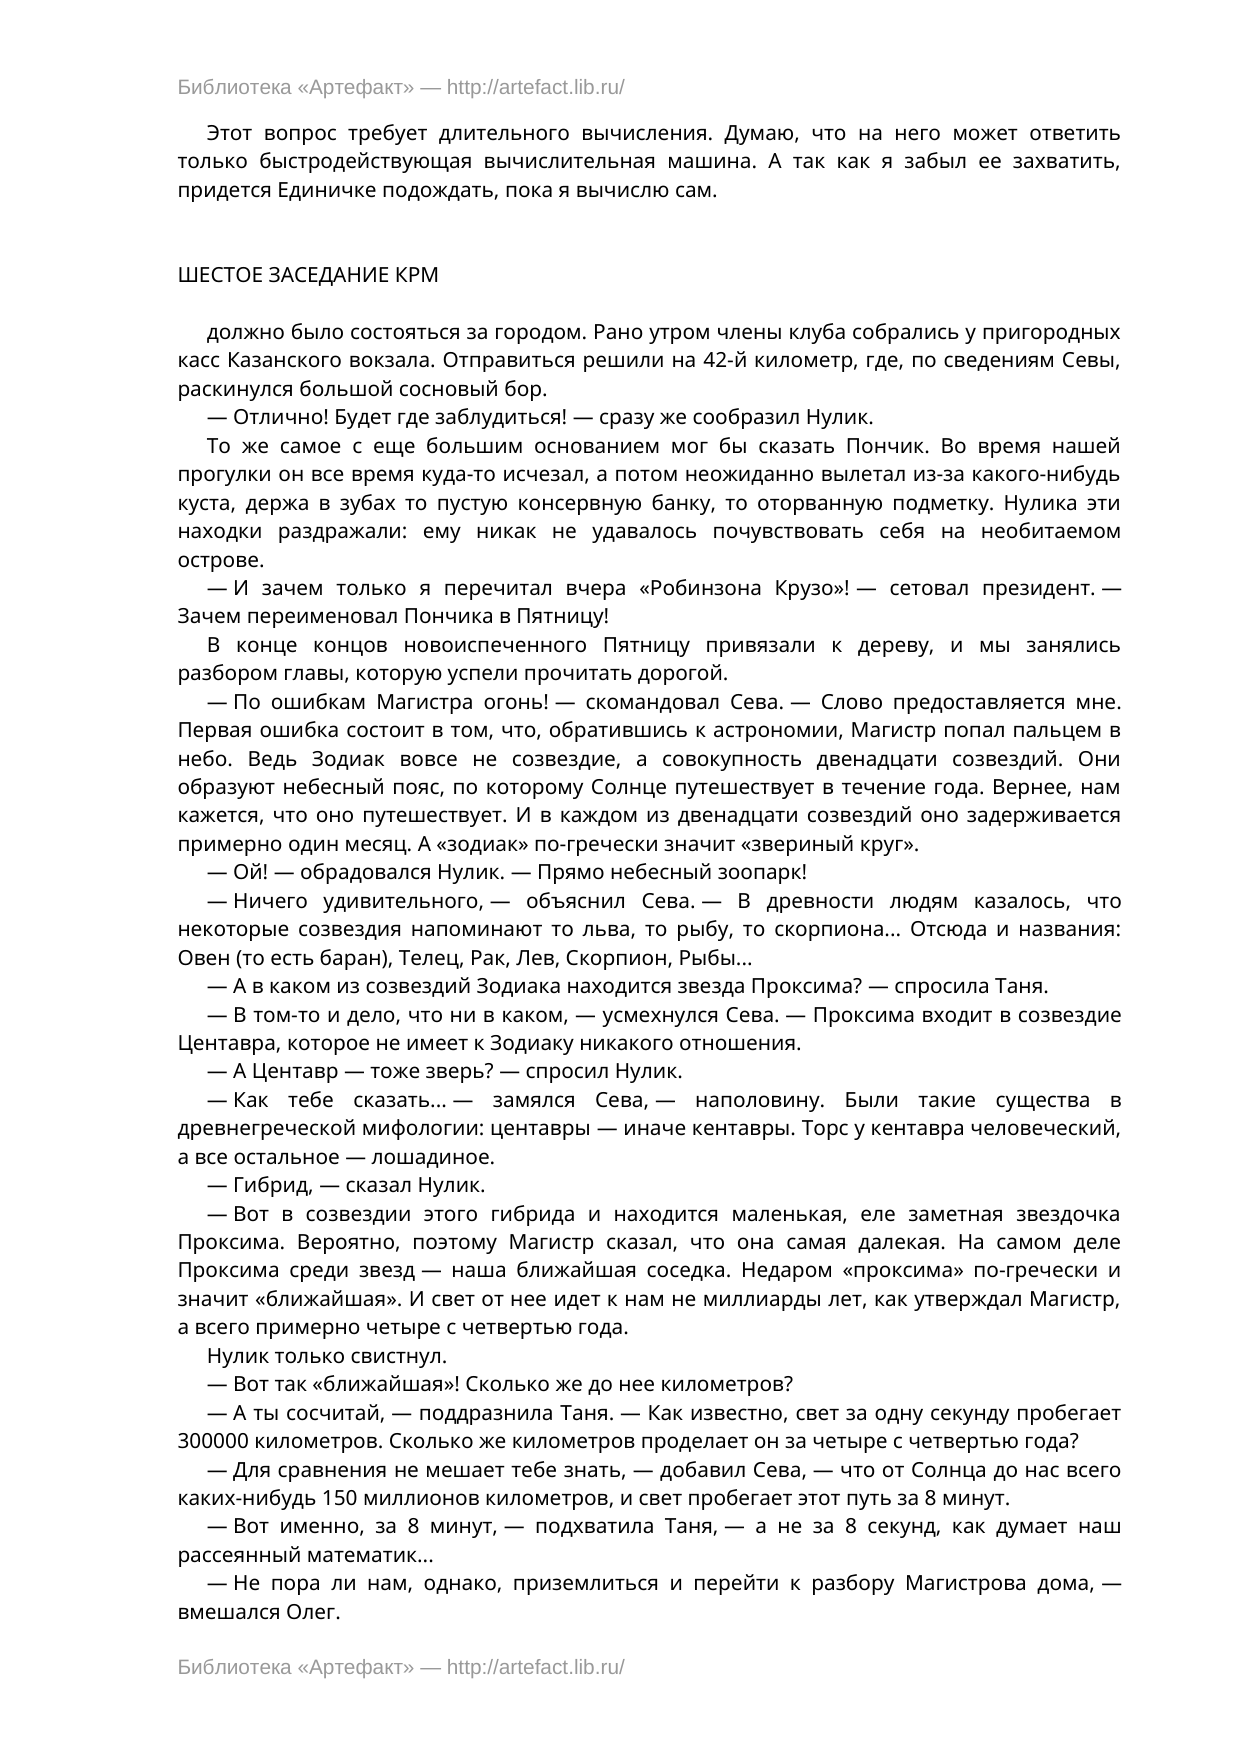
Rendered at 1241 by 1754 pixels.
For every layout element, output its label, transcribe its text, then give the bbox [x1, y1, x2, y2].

text — А ты сосчитай, — поддразнила Таня. — Как известно, свет за одну секунду пробегает 300000 километров. Сколько же километров проделает он за четыре с четвертью года? [177, 1398, 1122, 1455]
text Нулик только свистнул. [177, 1341, 1122, 1369]
text — Как тебе сказать... — замялся Сева, — наполовину. Были такие существа в древнегреческой мифологии: центавры — иначе кентавры. Торс у кентавра человеческий, а все остальное — лошадиное. [177, 1085, 1122, 1170]
text ШЕСТОЕ ЗАСЕДАНИЕ КРМ [177, 260, 1122, 289]
text — По ошибкам Магистра огонь! — скомандовал Сева. — Слово предоставляется мне. Первая ошибка состоит в том, что, обратившись к астрономии, Магистр попал пальцем в небо. Ведь Зодиак вовсе не созвездие, а совокупность двенадцати созвездий. Они образуют небесный пояс, по которому Солнце путешествует в течение года. Вернее, нам кажется, что оно путешествует. И в каждом из двенадцати созвездий оно задерживается примерно один месяц. А «зодиак» по-гречески значит «звериный круг». [177, 687, 1122, 857]
text — Ой! — обрадовался Нулик. — Прямо небесный зоопарк! [177, 857, 1122, 886]
text — Не пора ли нам, однако, приземлиться и перейти к разбору Магистрова дома, — вмешался Олег. [177, 1568, 1122, 1625]
text — Вот в созвездии этого гибрида и находится маленькая, еле заметная звездочка Проксима. Вероятно, поэтому Магистр сказал, что она самая далекая. На самом деле Проксима среди звезд — наша ближайшая соседка. Недаром «проксима» по-гречески и значит «ближайшая». И свет от нее идет к нам не миллиарды лет, как утверждал Магистр, а всего примерно четыре с четвертью года. [177, 1199, 1122, 1341]
text — Вот именно, за 8 минут, — подхватила Таня, — а не за 8 секунд, как думает наш рассеянный математик... [177, 1512, 1122, 1568]
text — А Центавр — тоже зверь? — спросил Нулик. [177, 1057, 1122, 1085]
text — Вот так «ближайшая»! Сколько же до нее километров? [177, 1369, 1122, 1398]
text — И зачем только я перечитал вчера «Робинзона Крузо»! — сетовал президент. — Зачем переименовал Пончика в Пятницу! [177, 573, 1122, 630]
text — Отлично! Будет где заблудиться! — сразу же сообразил Нулик. [177, 402, 1122, 431]
text — В том-то и дело, что ни в каком, — усмехнулся Сева. — Проксима входит в созвездие Центавра, которое не имеет к Зодиаку никакого отношения. [177, 1000, 1122, 1057]
text — Гибрид, — сказал Нулик. [177, 1170, 1122, 1199]
text То же самое с еще большим основанием мог бы сказать Пончик. Во время нашей прогулки он все время куда-то исчезал, а потом неожиданно вылетал из-за какого-нибудь куста, держа в зубах то пустую консервную банку, то оторванную подметку. Нулика эти находки раздражали: ему никак не удавалось почувствовать себя на необитаемом острове. [177, 431, 1122, 573]
text должно было состояться за городом. Рано утром члены клуба собрались у пригородных касс Казанского вокзала. Отправиться решили на 42-й километр, где, по сведениям Севы, раскинулся большой сосновый бор. [177, 317, 1122, 402]
text В конце концов новоиспеченного Пятницу привязали к дереву, и мы занялись разбором главы, которую успели прочитать дорогой. [177, 630, 1122, 687]
text — Ничего удивительного, — объяснил Сева. — В древности людям казалось, что некоторые созвездия напоминают то льва, то рыбу, то скорпиона... Отсюда и названия: Овен (то есть баран), Телец, Рак, Лев, Скорпион, Рыбы... [177, 886, 1122, 971]
text — А в каком из созвездий Зодиака находится звезда Проксима? — спросила Таня. [177, 971, 1122, 1000]
text — Для сравнения не мешает тебе знать, — добавил Сева, — что от Солнца до нас всего каких-нибудь 150 миллионов километров, и свет пробегает этот путь за 8 минут. [177, 1455, 1122, 1512]
text Этот вопрос требует длительного вычисления. Думаю, что на него может ответить только быстродействующая вычислительная машина. А так как я забыл ее захватить, придется Единичке подождать, пока я вычислю сам. [177, 118, 1122, 203]
